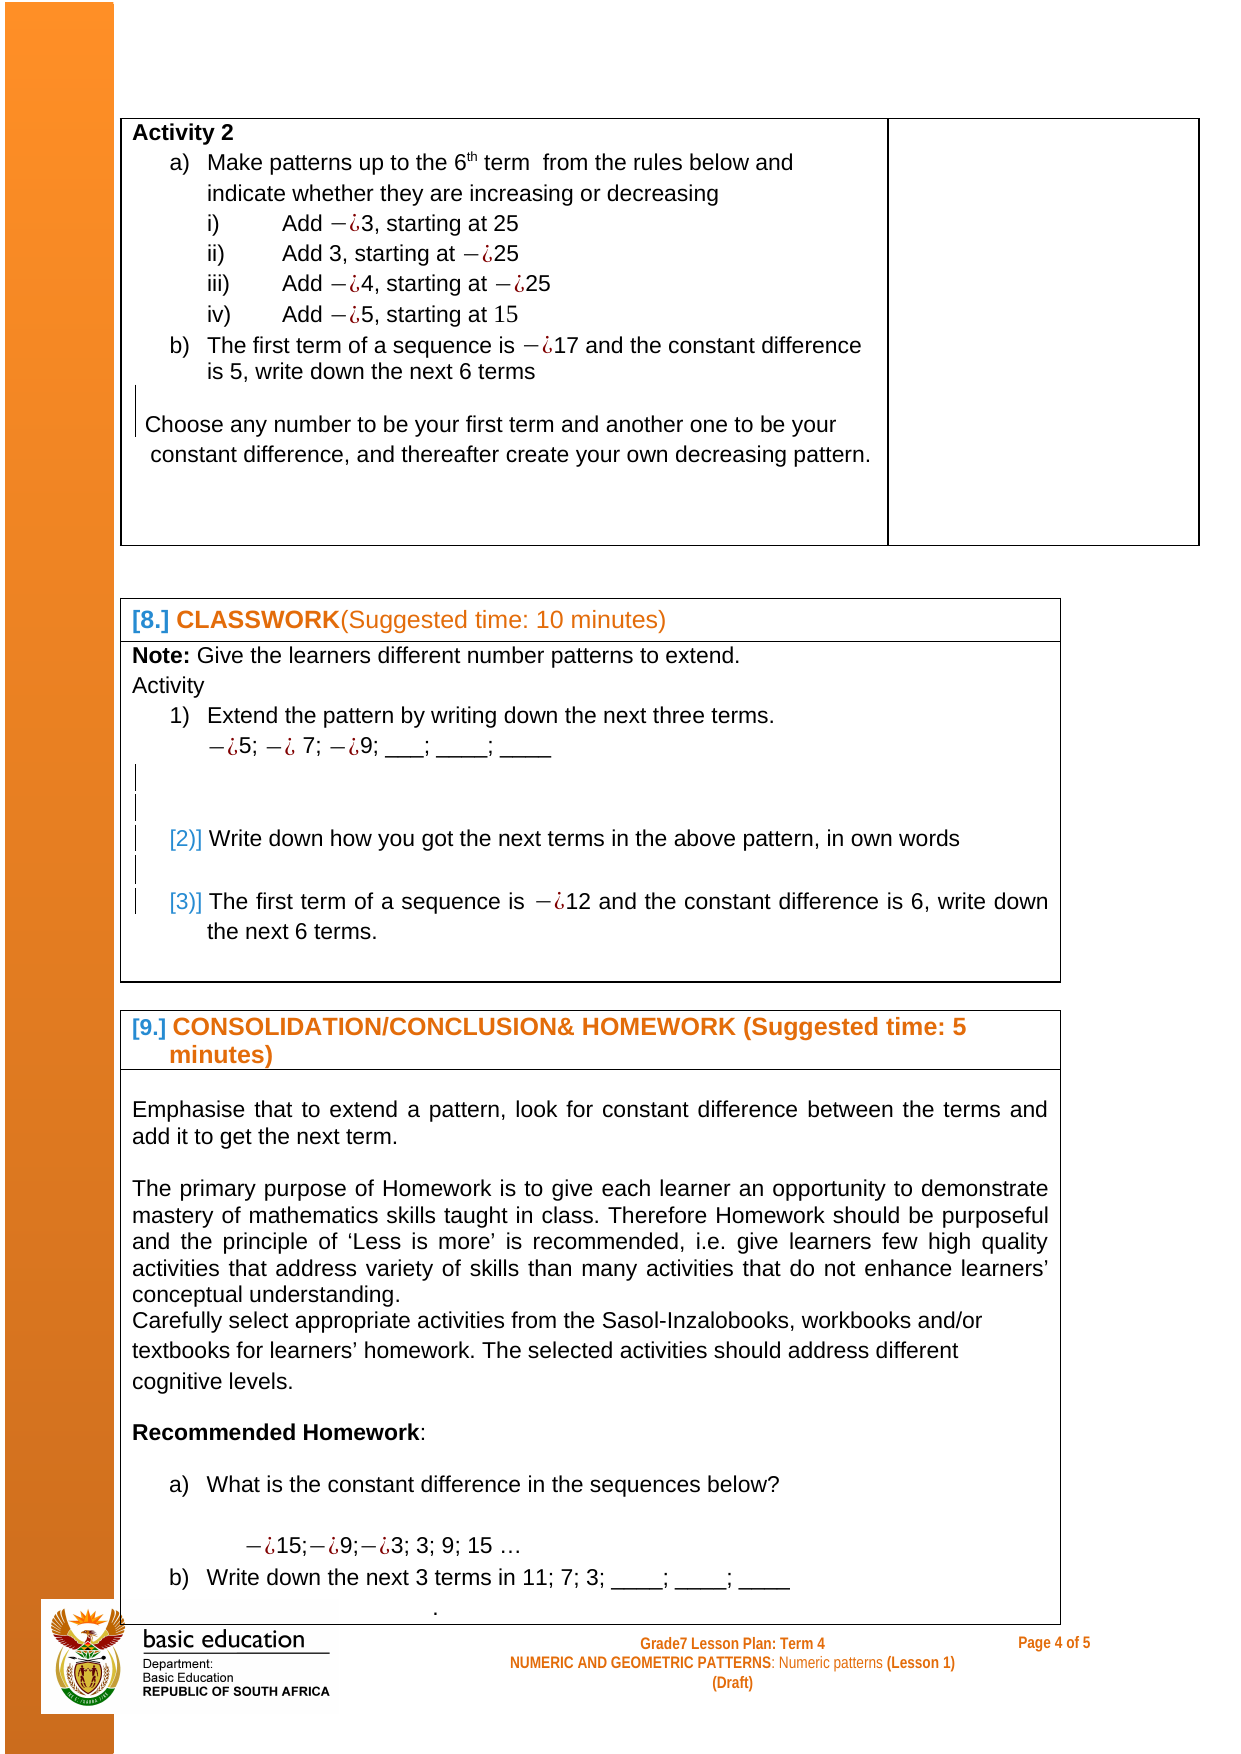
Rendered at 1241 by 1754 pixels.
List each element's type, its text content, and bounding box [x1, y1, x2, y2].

table_cell [889, 119, 1198, 545]
table_cell Activity 2 Make patterns up to the 6th term from the rules below and indicate whether they are increasing or decreasing Add 3, starting at 25 Add 3, starting at 25 Add 4, starting at 25 Add 5, starting at The first term of a sequence is 17 and the constant difference is 5, write down the next 6 terms Choose any number to be your first term and another one to be your constant difference, and thereafter create your own decreasing pattern. [122, 119, 887, 545]
picture [41, 1599, 339, 1714]
table_header CLASSWORK(Suggested time: 10 minutes) [121, 599, 1060, 641]
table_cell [121, 1070, 1060, 1624]
table_cell Note: Give the learners different number patterns to extend. Activity Extend the pattern by writing down the next three terms. 5; 7; 9; ___; ____; ____ Write down how you got the next terms in the above pattern, in own words The first term of a sequence is 12 and the constant difference is 6, write down the next 6 terms. [121, 642, 1060, 981]
table_header CONSOLIDATION/CONCLUSION& HOMEWORK (Suggested time: 5 minutes) [121, 1011, 1060, 1069]
